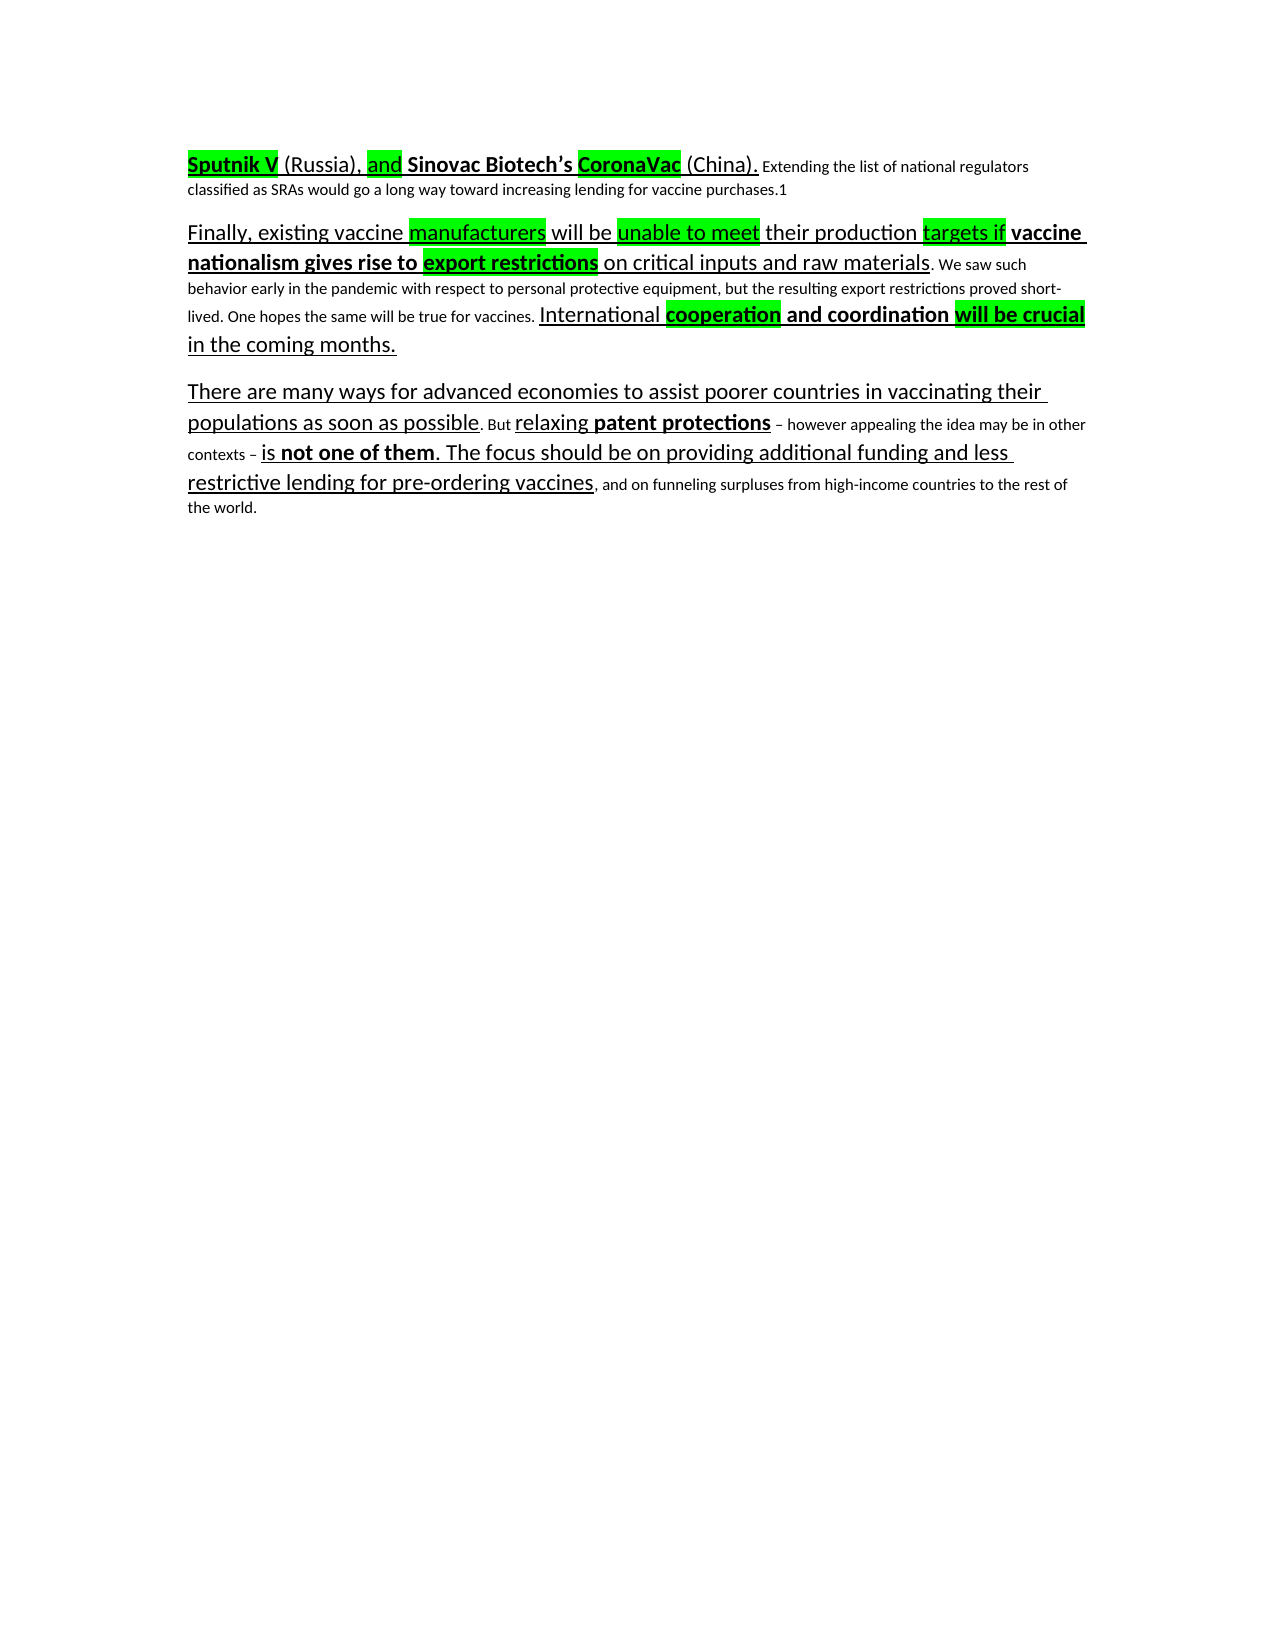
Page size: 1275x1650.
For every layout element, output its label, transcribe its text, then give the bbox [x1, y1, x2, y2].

text There are many ways for advanced economies to assist poorer countries in vaccinating their populations as soon as possible. But relaxing patent protections – however appealing the idea may be in other contexts – is not one of them. The focus should be on providing additional funding and less restrictive lending for pre-ordering vaccines, and on funneling surpluses from high-income countries to the rest of the world. [187, 377, 1087, 518]
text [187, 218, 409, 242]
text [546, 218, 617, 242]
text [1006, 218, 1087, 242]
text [187, 150, 1087, 200]
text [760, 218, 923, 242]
text Finally, existing vaccine manufacturers will be unable to meet their production targets if vaccine nationalism gives rise to export restrictions on critical inputs and raw materials. We saw such behavior early in the pandemic with respect to personal protective equipment, but the resulting export restrictions proved short-lived. One hopes the same will be true for vaccines. International cooperation and coordination will be crucial in the coming months. [187, 243, 1087, 359]
